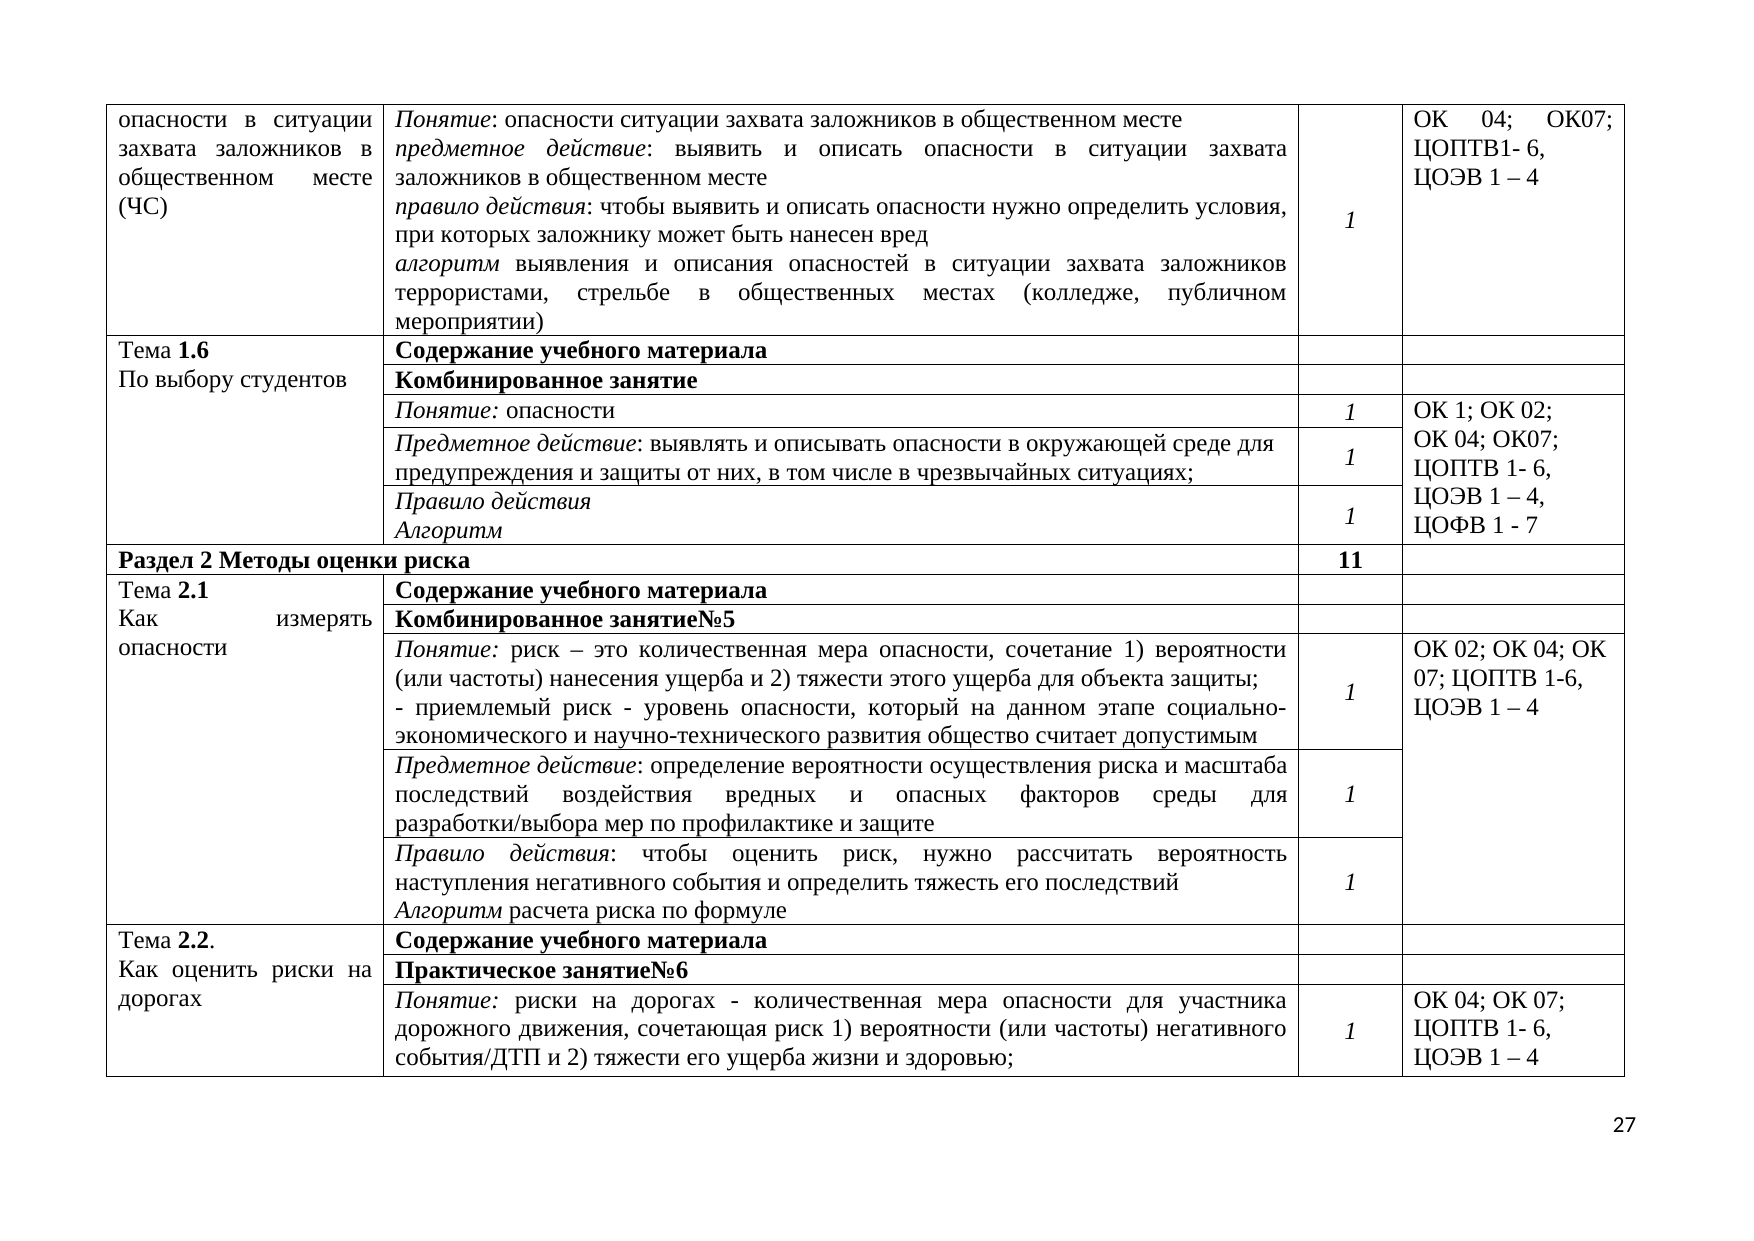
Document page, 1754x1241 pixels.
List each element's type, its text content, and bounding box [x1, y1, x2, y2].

table_cell Комбинированное занятие№5 [384, 605, 1298, 633]
table_cell 1 [1299, 395, 1402, 427]
table_cell [1403, 336, 1624, 364]
table_cell 1 [1299, 634, 1402, 749]
table_cell [1299, 955, 1402, 984]
table_cell [1299, 925, 1402, 954]
table_cell Практическое занятие№6 [384, 955, 1298, 984]
table_cell [1403, 365, 1624, 394]
table_cell Понятие: опасности [384, 395, 1298, 427]
table_cell Тема 2.2. Как оценить риски на дорогах [107, 925, 383, 1076]
table_cell Комбинированное занятие [384, 365, 1298, 394]
table_cell Содержание учебного материала [384, 575, 1298, 603]
table_cell Содержание учебного материала [384, 925, 1298, 954]
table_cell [384, 985, 1298, 1076]
table_cell [1403, 925, 1624, 954]
table_cell 1 [1299, 750, 1402, 837]
table_cell 11 [1299, 545, 1402, 574]
table_cell Правило действия Алгоритм [384, 486, 1298, 544]
table_cell Предметное действие: выявлять и описывать опасности в окружающей среде для предупреждения и защиты от них, в том числе в чрезвычайных ситуациях; [384, 428, 748, 485]
table_cell 1 [1299, 486, 1402, 544]
table_cell 1 [1299, 985, 1402, 1076]
table_cell Раздел 2 Методы оценки риска [107, 545, 1298, 574]
table_cell 1 [1299, 105, 1402, 334]
table_cell Понятие: опасности ситуации захвата заложников в общественном месте предметное действие: выявить и описать опасности в ситуации захвата заложников в общественном месте правило действия: чтобы выявить и описать опасности нужно определить условия, при которых заложнику может быть нанесен вред алгоритм выявления и описания опасностей в ситуации захвата заложников террористами, стрельбе в общественных местах (колледже, публичном мероприятии) [384, 105, 1298, 334]
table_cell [1403, 985, 1624, 1076]
table_cell Содержание учебного материала [384, 336, 1298, 364]
table_cell Тема 1.6 По выбору студентов [107, 336, 383, 544]
table_cell [1403, 545, 1624, 574]
table_cell [1299, 365, 1402, 394]
table_cell [1299, 605, 1402, 633]
table_cell ОК 04; ОК07; ЦОПТВ1- 6, ЦОЭВ 1 – 4 [1403, 105, 1624, 334]
table_cell Понятие: риск – это количественная мера опасности, сочетание 1) вероятности (или частоты) нанесения ущерба и 2) тяжести этого ущерба для объекта защиты; - приемлемый риск - уровень опасности, который на данном этапе социально-экономического и научно-технического развития общество считает допустимым [384, 634, 1298, 749]
table_cell Тема 2.1 Как измерять опасности [107, 575, 383, 924]
table_cell [1403, 605, 1624, 633]
table_cell [1299, 336, 1402, 364]
table_cell Правило действия: чтобы оценить риск, нужно рассчитать вероятность наступления негативного события и определить тяжесть его последствий Алгоритм расчета риска по формуле [384, 838, 1298, 924]
table_cell Предметное действие: определение вероятности осуществления риска и масштаба последствий воздействия вредных и опасных факторов среды для разработки/выбора мер по профилактике и защите [791, 750, 1298, 837]
table_cell [1403, 955, 1624, 984]
table_cell ОК 1; ОК 02; ОК 04; ОК07; ЦОПТВ 1- 6, ЦОЭВ 1 – 4, ЦОФВ 1 - 7 [1403, 395, 1624, 544]
table_cell ОК 02; ОК 04; ОК 07; ЦОПТВ 1-6, ЦОЭВ 1 – 4 [1403, 634, 1624, 924]
table_cell [1299, 575, 1402, 603]
table_cell [1403, 575, 1624, 603]
table_cell 1 [1299, 428, 1402, 485]
table_cell 1 [1299, 838, 1402, 924]
table_cell Предметное действие: определение вероятности осуществления риска и масштаба последствий воздействия вредных и опасных факторов среды для разработки/выбора мер по профилактике и защите [384, 750, 644, 837]
